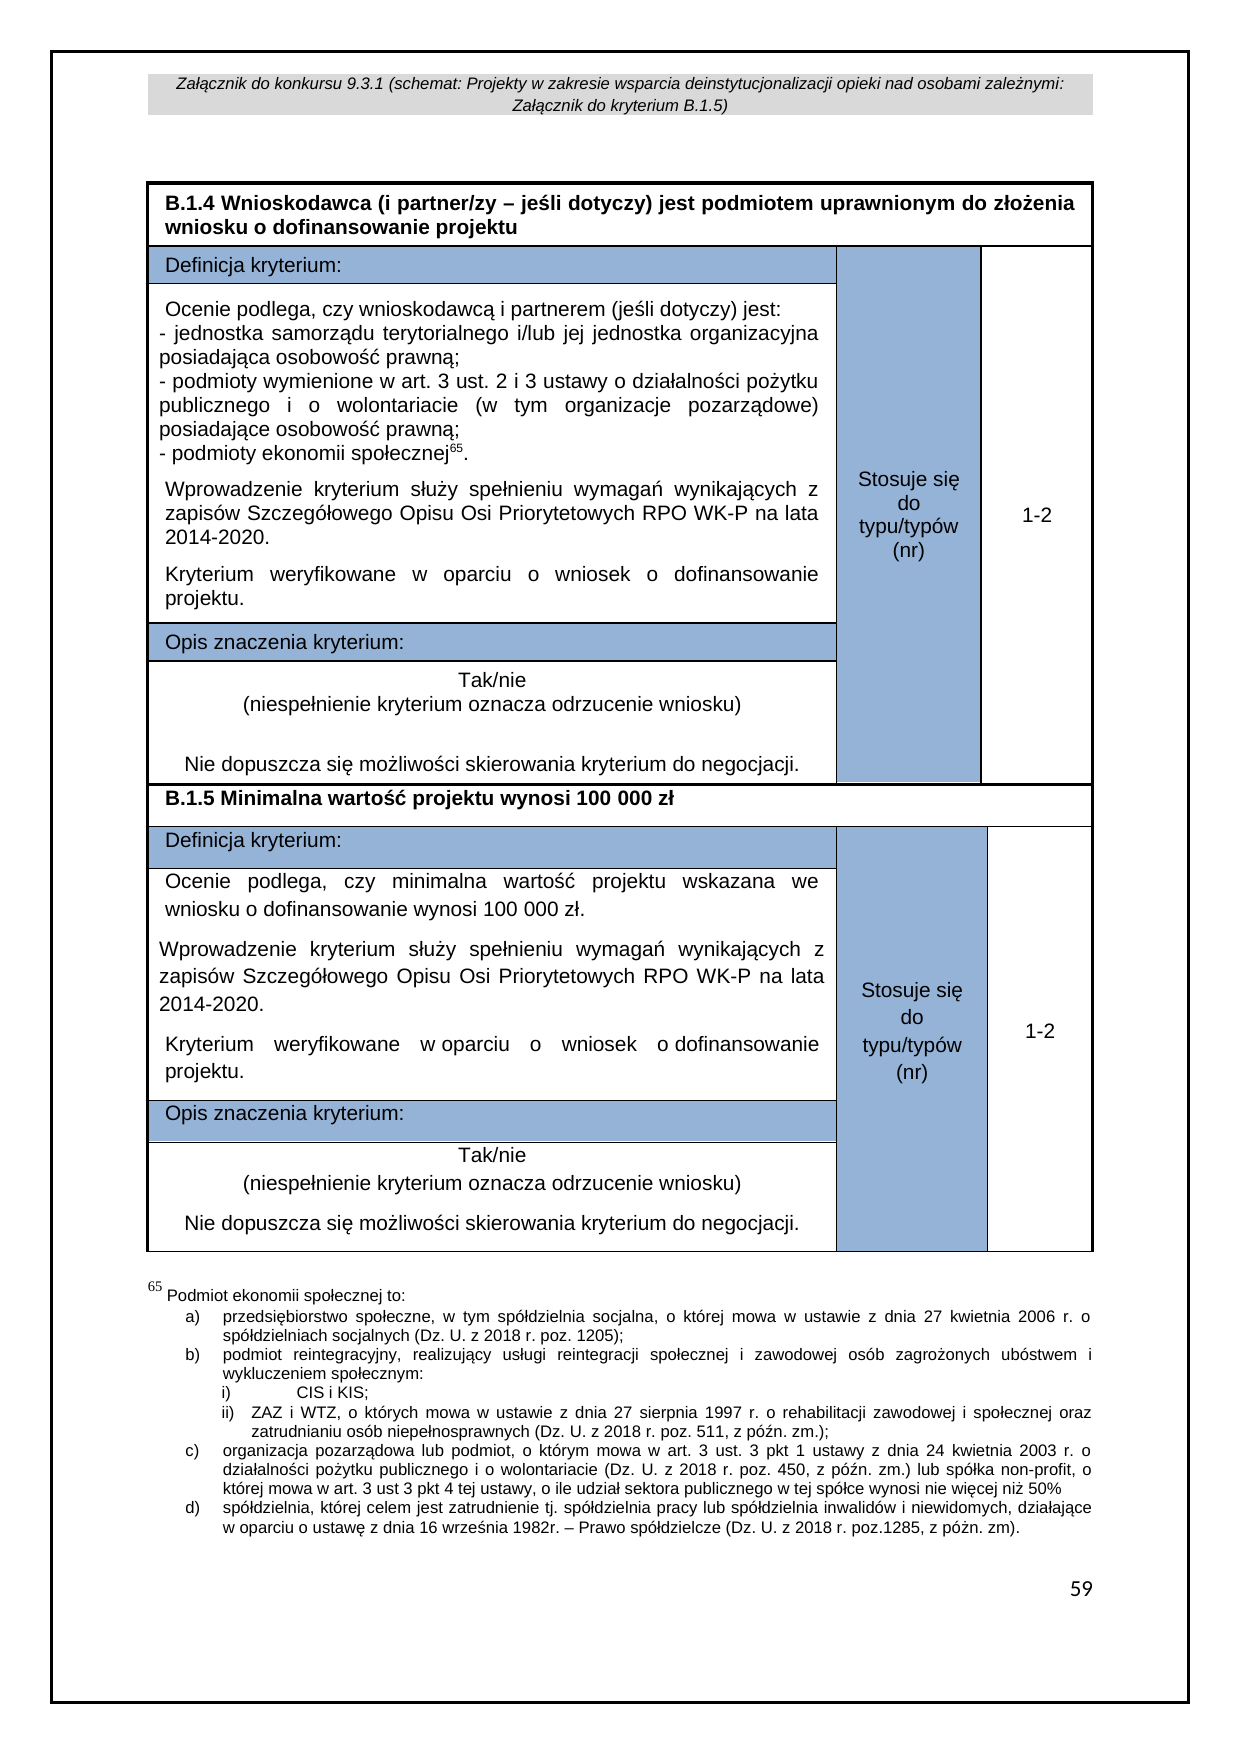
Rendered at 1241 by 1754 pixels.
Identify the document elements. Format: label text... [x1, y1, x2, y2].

table_cell Definicja kryterium: [149, 827, 836, 868]
table_cell Stosuje się do typu/typów (nr) [837, 247, 980, 782]
table_cell Definicja kryterium: [149, 247, 836, 283]
table_cell Ocenie podlega, czy wnioskodawcą i partnerem (jeśli dotyczy) jest: - jednostka samorządu terytorialnego i/lub jej jednostka organizacyjna posiadająca osobowość prawną; - podmioty wymienione w art. 3 ust. 2 i 3 ustawy o działalności pożytku publicznego i o wolontariacie (w tym organizacje pozarządowe) posiadające osobowość prawną; - podmioty ekonomii społecznej. Wprowadzenie kryterium służy spełnieniu wymagań wynikających z zapisów Szczegółowego Opisu Osi Priorytetowych RPO WK-P na lata 2014-2020. Kryterium weryfikowane w oparciu o wniosek o dofinansowanie projektu. [149, 284, 836, 622]
table_cell Tak/nie (niespełnienie kryterium oznacza odrzucenie wniosku) Nie dopuszcza się możliwości skierowania kryterium do negocjacji. [149, 662, 836, 782]
table_cell Ocenie podlega, czy minimalna wartość projektu wskazana we wniosku o dofinansowanie wynosi 100 000 zł. Wprowadzenie kryterium służy spełnieniu wymagań wynikających z zapisów Szczegółowego Opisu Osi Priorytetowych RPO WK-P na lata 2014-2020. Kryterium weryfikowane w oparciu o wniosek o dofinansowanie projektu. [149, 869, 836, 1099]
table_cell B.1.4 Wnioskodawca (i partner/zy – jeśli dotyczy) jest podmiotem uprawnionym do złożenia wniosku o dofinansowanie projektu [149, 185, 1091, 245]
table_cell B.1.5 Minimalna wartość projektu wynosi 100 000 zł [149, 786, 1091, 826]
table_cell Tak/nie (niespełnienie kryterium oznacza odrzucenie wniosku) Nie dopuszcza się możliwości skierowania kryterium do negocjacji. [149, 1143, 836, 1251]
table_cell Opis znaczenia kryterium: [149, 1101, 836, 1141]
table_cell 1-2 [982, 247, 1091, 782]
table_cell Stosuje się do typu/typów (nr) [837, 827, 987, 1251]
table_cell 1-2 [988, 827, 1091, 1251]
table_cell Opis znaczenia kryterium: [149, 624, 836, 660]
